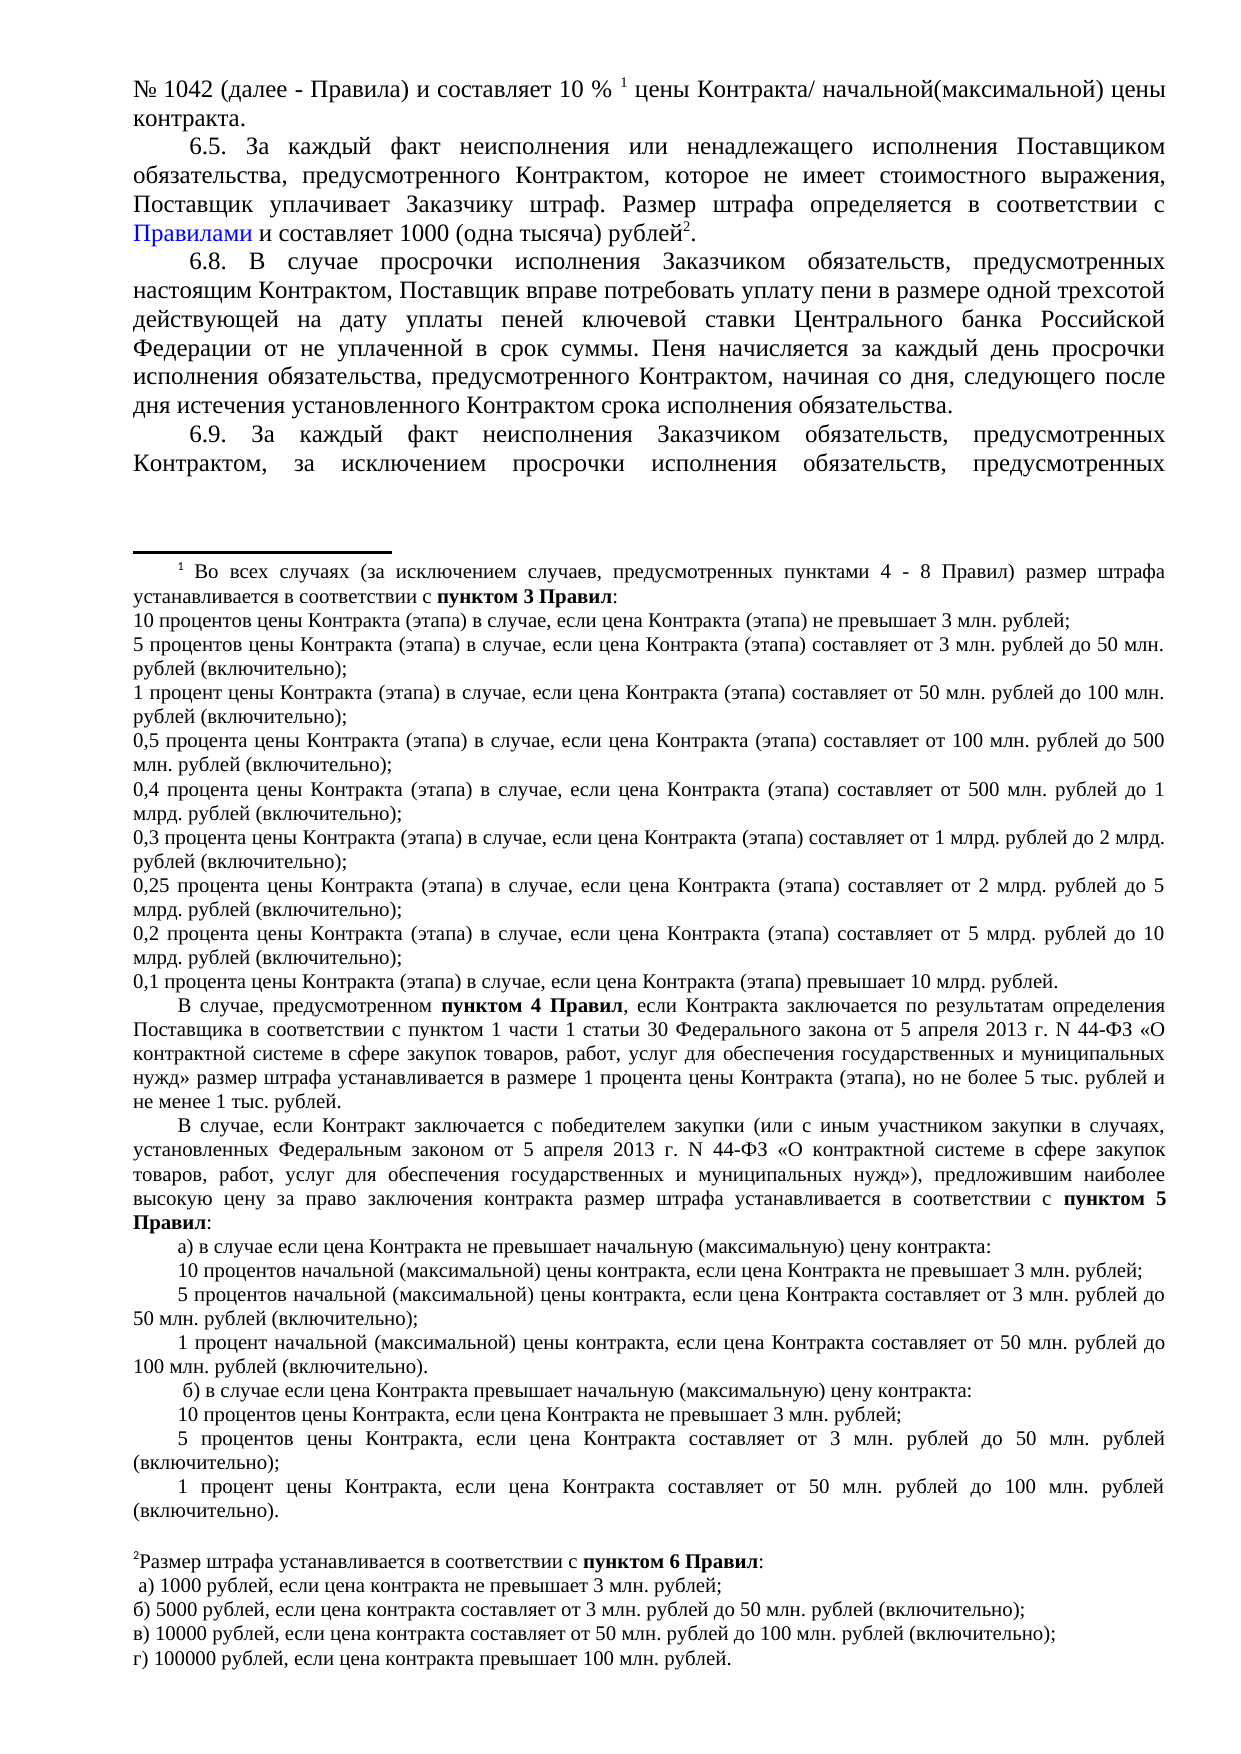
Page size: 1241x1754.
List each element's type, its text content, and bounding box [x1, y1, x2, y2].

text 6.9. За каждый факт неисполнения Заказчиком обязательств, предусмотренных Контрактом, за исключением просрочки исполнения обязательств, предусмотренных Контрактом, Поставщик вправе потребовать уплату штрафа. Размер штрафа определяется в соответствии с Правилами и составляет 1000 (одна тысяча) рублей . [133, 419, 1166, 476]
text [133, 74, 1166, 131]
text 6.5. За каждый факт неисполнения или ненадлежащего исполнения Поставщиком обязательства, предусмотренного Контрактом, которое не имеет стоимостного выражения, Поставщик уплачивает Заказчику штраф. Размер штрафа определяется в соответствии с Правилами и составляет 1000 (одна тысяча) рублей. [133, 131, 1166, 246]
text 6.8. В случае просрочки исполнения Заказчиком обязательств, предусмотренных настоящим Контрактом, Поставщик вправе потребовать уплату пени в размере одной трехсотой действующей на дату уплаты пеней ключевой ставки Центрального банка Российской Федерации от не уплаченной в срок суммы. Пеня начисляется за каждый день просрочки исполнения обязательства, предусмотренного Контрактом, начиная со дня, следующего после дня истечения установленного Контрактом срока исполнения обязательства. [133, 246, 1166, 419]
